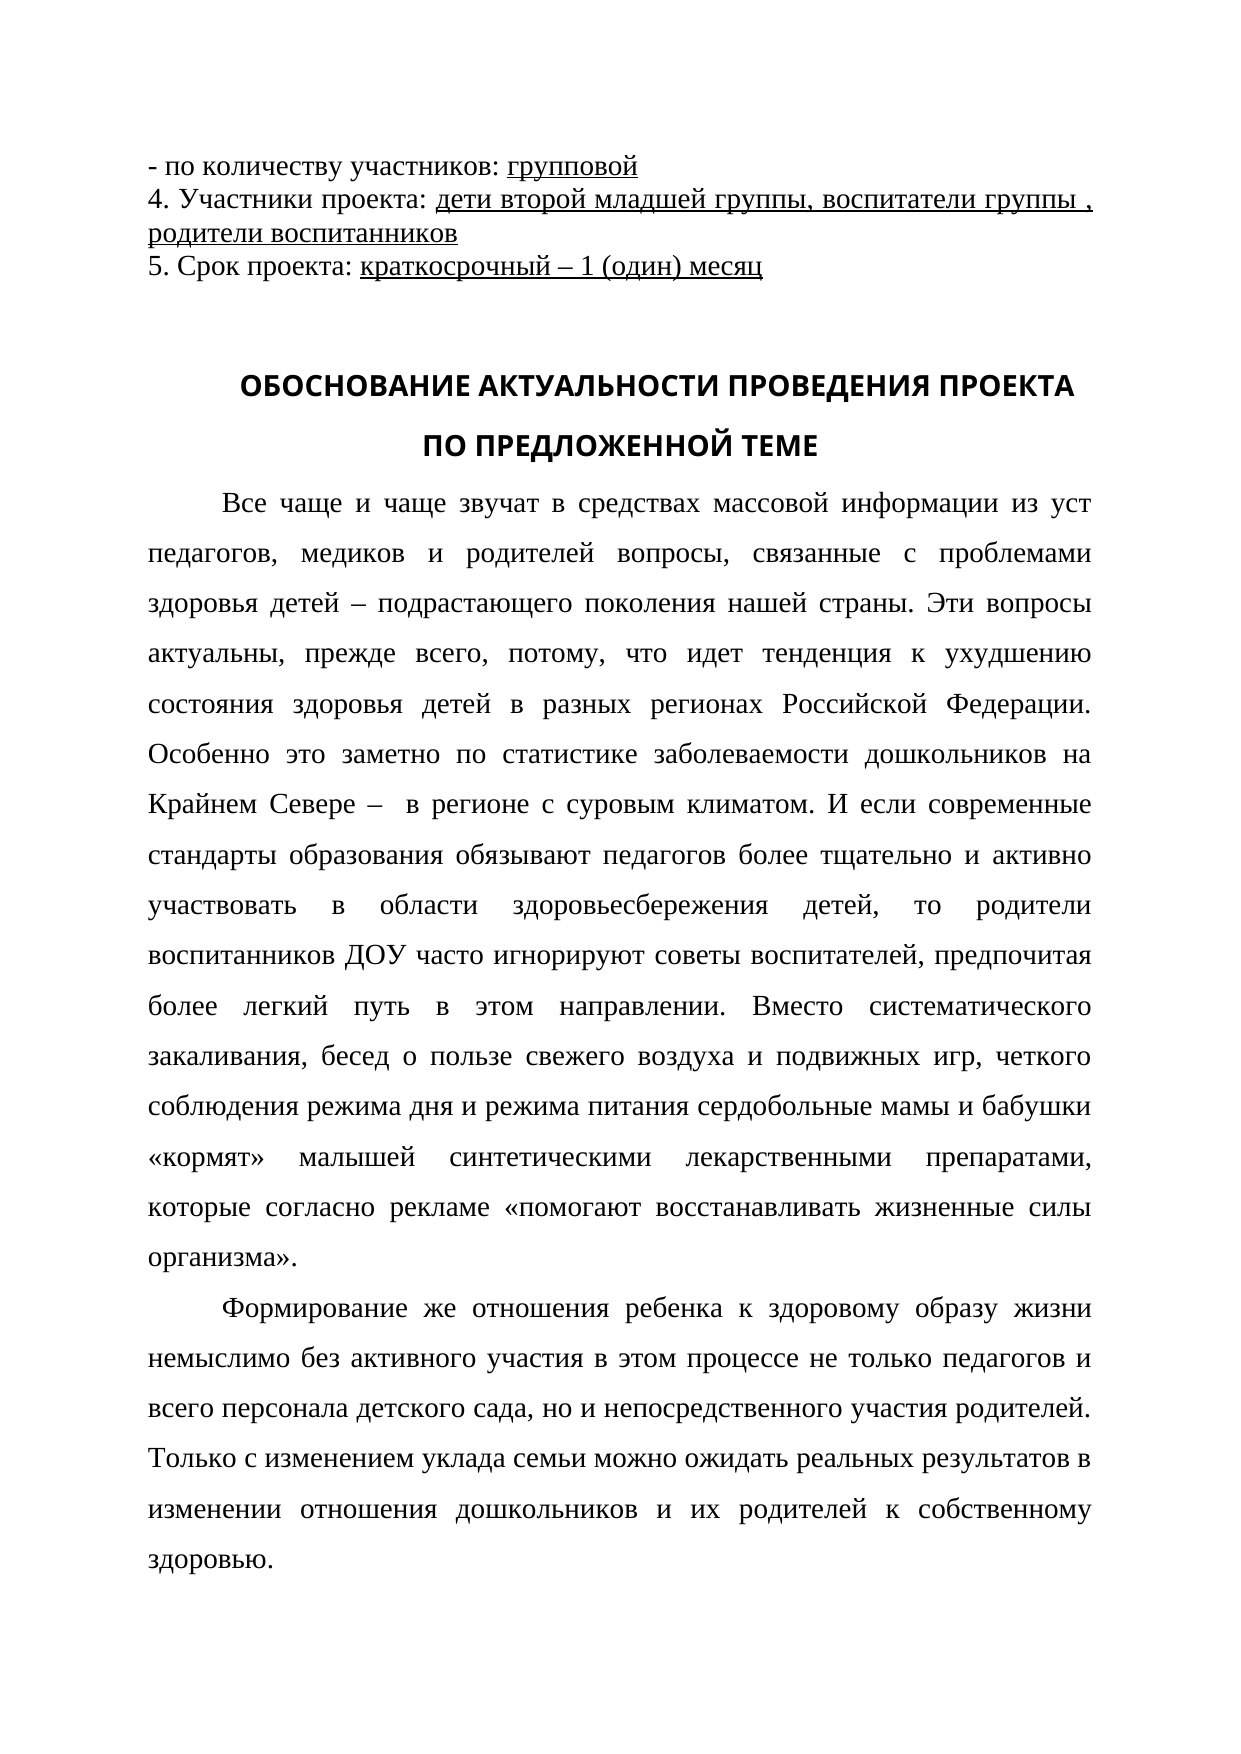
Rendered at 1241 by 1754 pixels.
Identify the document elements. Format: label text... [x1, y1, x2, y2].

text 4. Участники проекта: дети второй младшей группы, воспитатели группы , родители воспитанников [148, 181, 1092, 248]
text ОБОСНОВАНИЕ АКТУАЛЬНОСТИ ПРОВЕДЕНИЯ ПРОЕКТА ПО ПРЕДЛОЖЕННОЙ ТЕМЕ [148, 366, 1092, 465]
text Все чаще и чаще звучат в средствах массовой информации из уст педагогов, медиков и родителей вопросы, связанные с проблемами здоровья детей – подрастающего поколения нашей страны. Эти вопросы актуальны, прежде всего, потому, что идет тенденция к ухудшению состояния здоровья детей в разных регионах Российской Федерации. Особенно это заметно по статистике заболеваемости дошкольников на Крайнем Севере – в регионе с суровым климатом. И если современные стандарты образования обязывают педагогов более тщательно и активно участвовать в области здоровьесбережения детей, то родители воспитанников ДОУ часто игнорируют советы воспитателей, предпочитая более легкий путь в этом направлении. Вместо систематического закаливания, бесед о пользе свежего воздуха и подвижных игр, четкого соблюдения режима дня и режима питания сердобольные мамы и бабушки «кормят» малышей синтетическими лекарственными препаратами, которые согласно рекламе «помогают восстанавливать жизненные силы организма». [148, 485, 1092, 1273]
text - по количеству участников: групповой [148, 148, 1092, 181]
text Формирование же отношения ребенка к здоровому образу жизни немыслимо без активного участия в этом процессе не только педагогов и всего персонала детского сада, но и непосредственного участия родителей. Только с изменением уклада семьи можно ожидать реальных результатов в изменении отношения дошкольников и их родителей к собственному здоровью. [148, 1290, 1092, 1575]
text 5. Срок проекта: краткосрочный – 1 (один) месяц [148, 248, 1092, 282]
